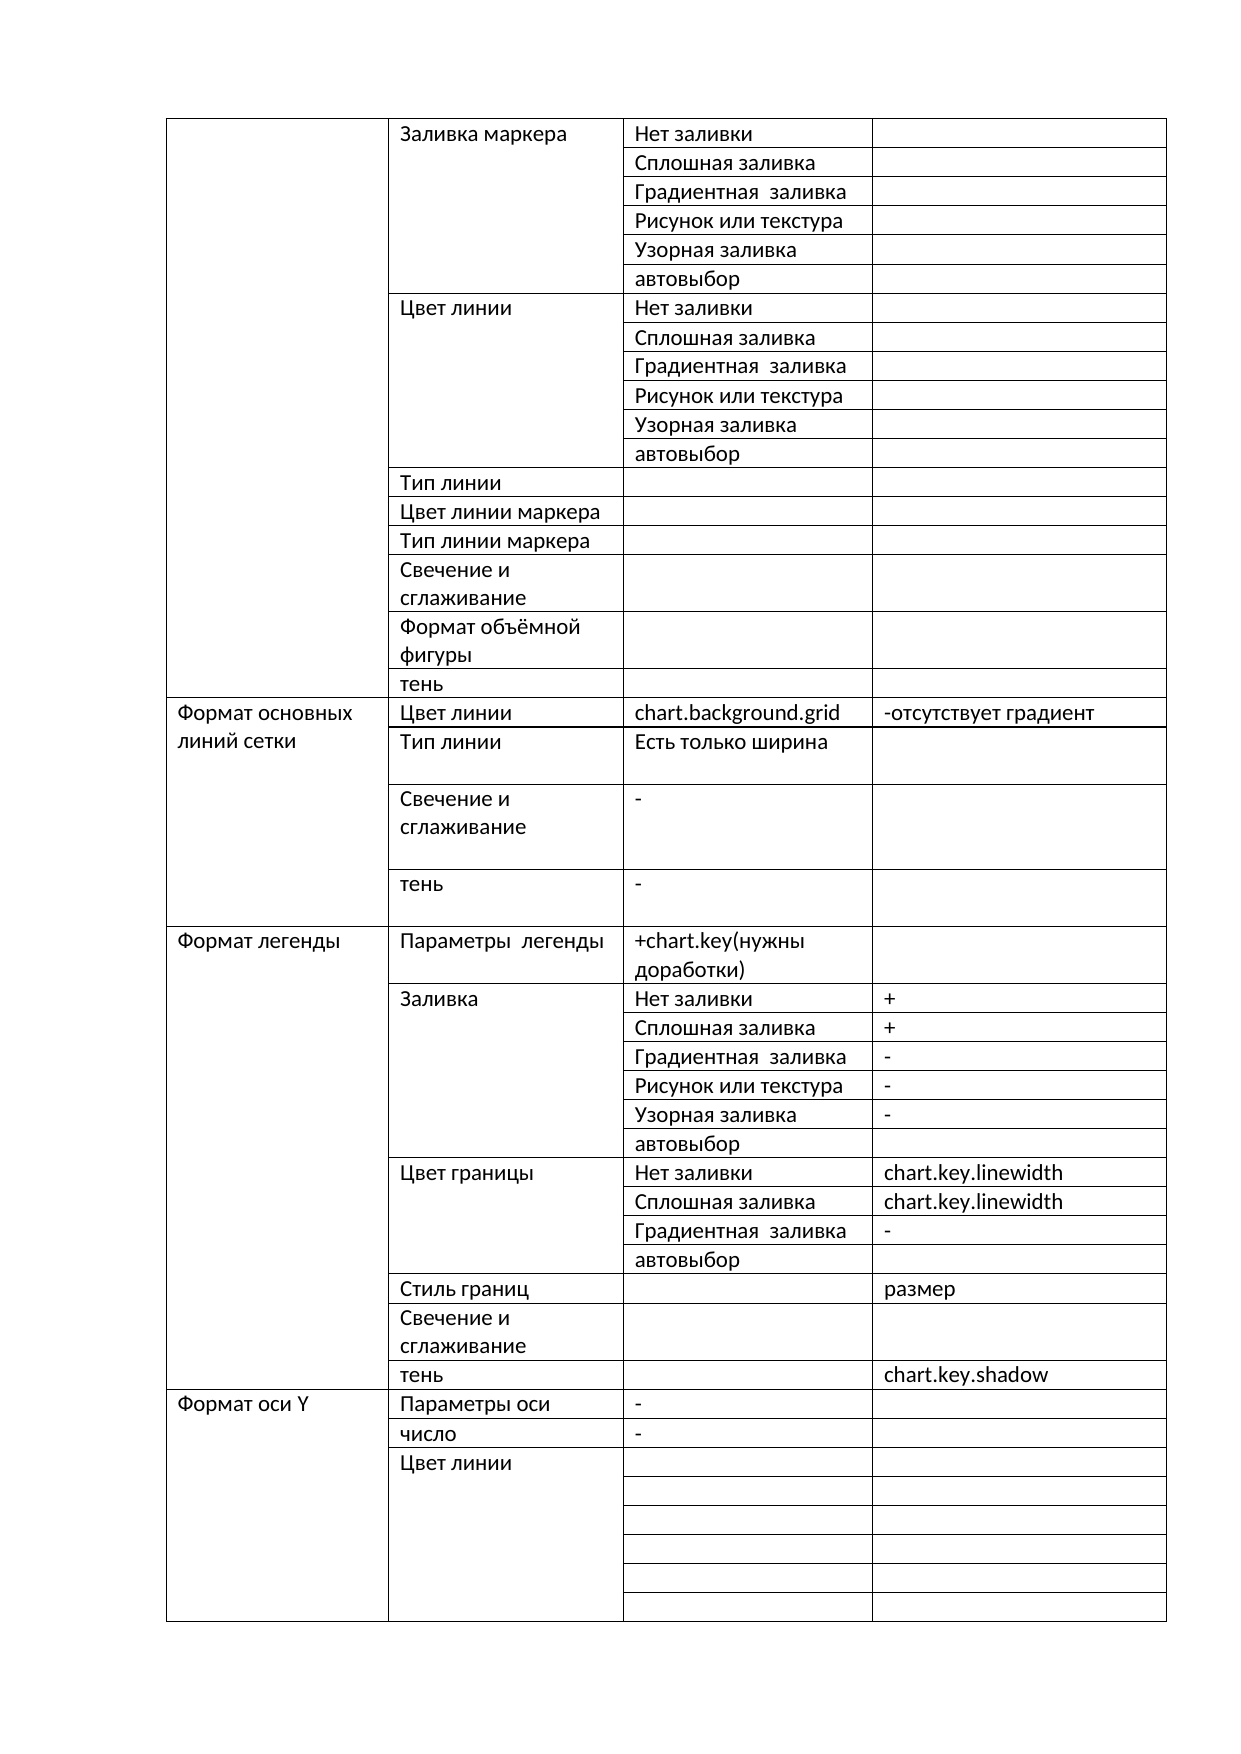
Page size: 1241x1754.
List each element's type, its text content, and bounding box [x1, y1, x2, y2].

table_cell [873, 555, 1166, 611]
table_cell [873, 352, 1166, 380]
table_cell [873, 1129, 1166, 1157]
table_cell [624, 1448, 872, 1476]
table_cell Нет заливки [624, 1158, 872, 1186]
table_cell автовыбор [624, 439, 872, 467]
table_cell [624, 1535, 872, 1563]
table_cell [624, 1477, 872, 1505]
table_cell Цвет границы [389, 1158, 623, 1273]
table_cell [873, 206, 1166, 234]
table_cell - [873, 1071, 1166, 1099]
table_cell [873, 177, 1166, 205]
table_cell Сплошная заливка [624, 1187, 872, 1215]
table_cell [873, 439, 1166, 467]
table_cell Цвет линии [389, 698, 623, 726]
table_cell Узорная заливка [624, 410, 872, 438]
table_cell [873, 1535, 1166, 1563]
table_cell [873, 1245, 1166, 1273]
table_cell +chart.key(нужны доработки) [624, 927, 872, 983]
table_cell chart.key.linewidth [873, 1187, 1166, 1215]
table_cell [873, 526, 1166, 554]
table_cell - [624, 1419, 872, 1447]
table_cell Параметры легенды [389, 927, 623, 983]
table_cell [624, 555, 872, 611]
table_cell chart.key.shadow [873, 1361, 1166, 1388]
table_cell + [873, 984, 1166, 1012]
table_cell [873, 1419, 1166, 1447]
table_cell [873, 669, 1166, 697]
table_cell [873, 323, 1166, 351]
table_cell Градиентная заливка [624, 1042, 872, 1070]
table_cell Градиентная заливка [624, 352, 872, 380]
table_cell [873, 1304, 1166, 1359]
table_cell - [624, 870, 872, 926]
table_cell - [873, 1042, 1166, 1070]
table_cell Сплошная заливка [624, 148, 872, 176]
table_cell Тип линии [389, 468, 623, 496]
table_cell -отсутствует градиент [873, 698, 1166, 726]
table_cell [624, 468, 872, 496]
table_cell [624, 526, 872, 554]
table_cell автовыбор [624, 1245, 872, 1273]
table_cell Цвет линии [389, 1448, 623, 1621]
table_cell [873, 1593, 1166, 1621]
table_cell + [873, 1013, 1166, 1041]
table_cell Формат легенды [167, 927, 388, 1388]
table_cell Градиентная заливка [624, 177, 872, 205]
table_cell [873, 381, 1166, 409]
table_cell Цвет линии [389, 294, 623, 467]
table_cell [624, 497, 872, 525]
table_cell [873, 148, 1166, 176]
table_cell Заливка [389, 984, 623, 1157]
table_cell [873, 785, 1166, 868]
table_cell размер [873, 1274, 1166, 1302]
table_cell [624, 669, 872, 697]
table_cell [873, 927, 1166, 983]
table_cell Сплошная заливка [624, 323, 872, 351]
table_cell Тип линии маркера [389, 526, 623, 554]
table_cell [873, 410, 1166, 438]
table_cell [624, 1564, 872, 1592]
table_cell [624, 1361, 872, 1388]
table_cell [873, 1390, 1166, 1418]
table_cell Свечение и сглаживание [389, 1304, 623, 1359]
table_cell Тип линии [389, 728, 623, 783]
table_cell [873, 728, 1166, 783]
table_cell - [624, 785, 872, 868]
table_cell [873, 1506, 1166, 1534]
table_cell [873, 265, 1166, 292]
table_cell Узорная заливка [624, 1100, 872, 1128]
table_cell Рисунок или текстура [624, 206, 872, 234]
table_cell тень [389, 1361, 623, 1388]
table_cell тень [389, 669, 623, 697]
table_cell Параметры оси [389, 1390, 623, 1418]
table_cell Нет заливки [624, 984, 872, 1012]
table_cell [873, 235, 1166, 263]
table_cell [873, 468, 1166, 496]
table_cell автовыбор [624, 1129, 872, 1157]
table_cell Есть только ширина [624, 728, 872, 783]
table_cell Градиентная заливка [624, 1216, 872, 1244]
table_cell [873, 1448, 1166, 1476]
table_cell число [389, 1419, 623, 1447]
table_cell - [624, 1390, 872, 1418]
table_cell [873, 294, 1166, 322]
table_cell Сплошная заливка [624, 1013, 872, 1041]
table_cell Рисунок или текстура [624, 1071, 872, 1099]
table_cell Свечение и сглаживание [389, 555, 623, 611]
table_cell Узорная заливка [624, 235, 872, 263]
table_cell - [873, 1100, 1166, 1128]
table_cell тень [389, 870, 623, 926]
table_cell chart.key.linewidth [873, 1158, 1166, 1186]
table_cell [873, 612, 1166, 668]
table_cell Формат основных линий сетки [167, 698, 388, 926]
table_cell Нет заливки [624, 294, 872, 322]
table_cell [873, 870, 1166, 926]
table_cell [624, 612, 872, 668]
table_cell Свечение и сглаживание [389, 785, 623, 868]
table_cell Заливка маркера [389, 119, 623, 292]
table_cell chart.background.grid [624, 698, 872, 726]
table_cell [873, 497, 1166, 525]
table_cell автовыбор [624, 265, 872, 292]
table_cell [624, 1593, 872, 1621]
table_cell Нет заливки [624, 119, 872, 147]
table_cell Формат оси Y [167, 1390, 388, 1621]
table_cell [624, 1304, 872, 1359]
table_cell [873, 119, 1166, 147]
table_cell Формат объёмной фигуры [389, 612, 623, 668]
table_cell [624, 1506, 872, 1534]
table_cell Рисунок или текстура [624, 381, 872, 409]
table_cell [624, 1274, 872, 1302]
table_cell Цвет линии маркера [389, 497, 623, 525]
table_cell [873, 1564, 1166, 1592]
table_cell - [873, 1216, 1166, 1244]
table_cell Стиль границ [389, 1274, 623, 1302]
table_cell [873, 1477, 1166, 1505]
